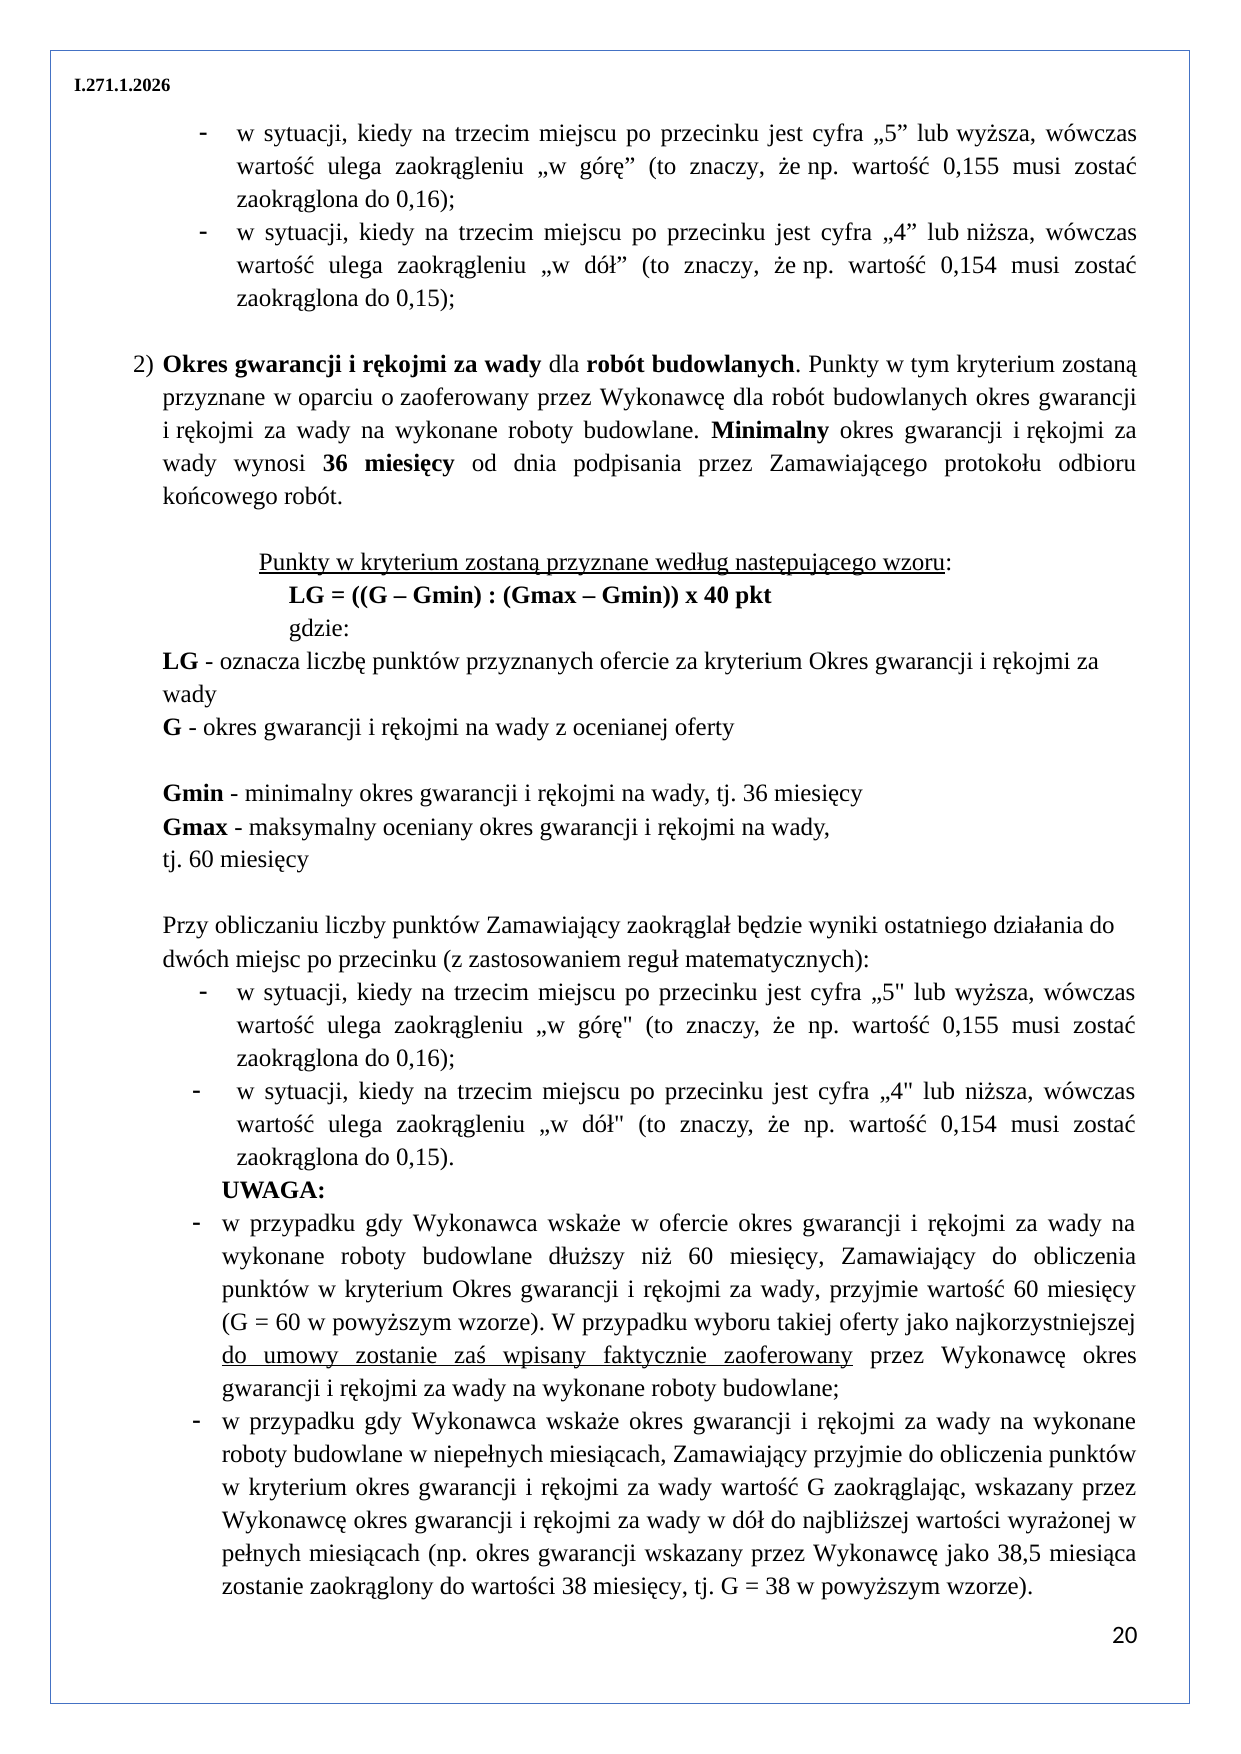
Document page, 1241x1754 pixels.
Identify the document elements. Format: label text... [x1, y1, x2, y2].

text LG = ((G – Gmin) : (Gmax – Gmin)) x 40 pkt [251, 580, 1137, 609]
text Gmin - minimalny okres gwarancji i rękojmi na wady, tj. 36 miesięcy [162, 778, 1137, 807]
text G - okres gwarancji i rękojmi na wady z ocenianej oferty [162, 712, 1137, 741]
list w sytuacji, kiedy na trzecim miejscu po przecinku jest cyfra „5” lub wyższa, wówczas wartość ulega zaokrągleniu „w górę” (to znaczy, że np. wartość 0,155 musi zostać zaokrąglona do 0,16); [199, 118, 1137, 213]
list w sytuacji, kiedy na trzecim miejscu po przecinku jest cyfra „5" lub wyższa, wówczas wartość ulega zaokrągleniu „w górę" (to znaczy, że np. wartość 0,155 musi zostać zaokrąglona do 0,16); [199, 977, 1137, 1071]
text Punkty w kryterium zostaną przyznane według następującego wzoru: [74, 547, 1137, 576]
text UWAGA: [74, 1175, 1137, 1203]
text gdzie: [251, 613, 1137, 642]
list Okres gwarancji i rękojmi za wady dla robót budowlanych. Punkty w tym kryterium zostaną przyznane w oparciu o zaoferowany przez Wykonawcę dla robót budowlanych okres gwarancji i rękojmi za wady na wykonane roboty budowlane. Minimalny okres gwarancji i rękojmi za wady wynosi 36 miesięcy od dnia podpisania przez Zamawiającego protokołu odbioru końcowego robót. [133, 349, 1137, 510]
text Gmax - maksymalny oceniany okres gwarancji i rękojmi na wady, tj. 60 miesięcy [162, 812, 1137, 873]
list w przypadku gdy Wykonawca wskaże okres gwarancji i rękojmi za wady na wykonane roboty budowlane w niepełnych miesiącach, Zamawiający przyjmie do obliczenia punktów w kryterium okres gwarancji i rękojmi za wady wartość G zaokrąglając, wskazany przez Wykonawcę okres gwarancji i rękojmi za wady w dół do najbliższej wartości wyrażonej w pełnych miesiącach (np. okres gwarancji wskazany przez Wykonawcę jako 38,5 miesiąca zostanie zaokrąglony do wartości 38 miesięcy, tj. G = 38 w powyższym wzorze). [192, 1406, 1137, 1600]
list w sytuacji, kiedy na trzecim miejscu po przecinku jest cyfra „4" lub niższa, wówczas wartość ulega zaokrągleniu „w dół" (to znaczy, że np. wartość 0,154 musi zostać zaokrąglona do 0,15). [192, 1076, 1137, 1171]
text LG - oznacza liczbę punktów przyznanych ofercie za kryterium Okres gwarancji i rękojmi za wady [162, 646, 1137, 708]
list w sytuacji, kiedy na trzecim miejscu po przecinku jest cyfra „4” lub niższa, wówczas wartość ulega zaokrągleniu „w dół” (to znaczy, że np. wartość 0,154 musi zostać zaokrąglona do 0,15); [199, 217, 1137, 312]
text Przy obliczaniu liczby punktów Zamawiający zaokrąglał będzie wyniki ostatniego działania do dwóch miejsc po przecinku (z zastosowaniem reguł matematycznych): [162, 911, 1137, 972]
list w przypadku gdy Wykonawca wskaże w ofercie okres gwarancji i rękojmi za wady na wykonane roboty budowlane dłuższy niż 60 miesięcy, Zamawiający do obliczenia punktów w kryterium Okres gwarancji i rękojmi za wady, przyjmie wartość 60 miesięcy (G = 60 w powyższym wzorze). W przypadku wyboru takiej oferty jako najkorzystniejszej do umowy zostanie zaś wpisany faktycznie zaoferowany przez Wykonawcę okres gwarancji i rękojmi za wady na wykonane roboty budowlane; [192, 1208, 1137, 1402]
